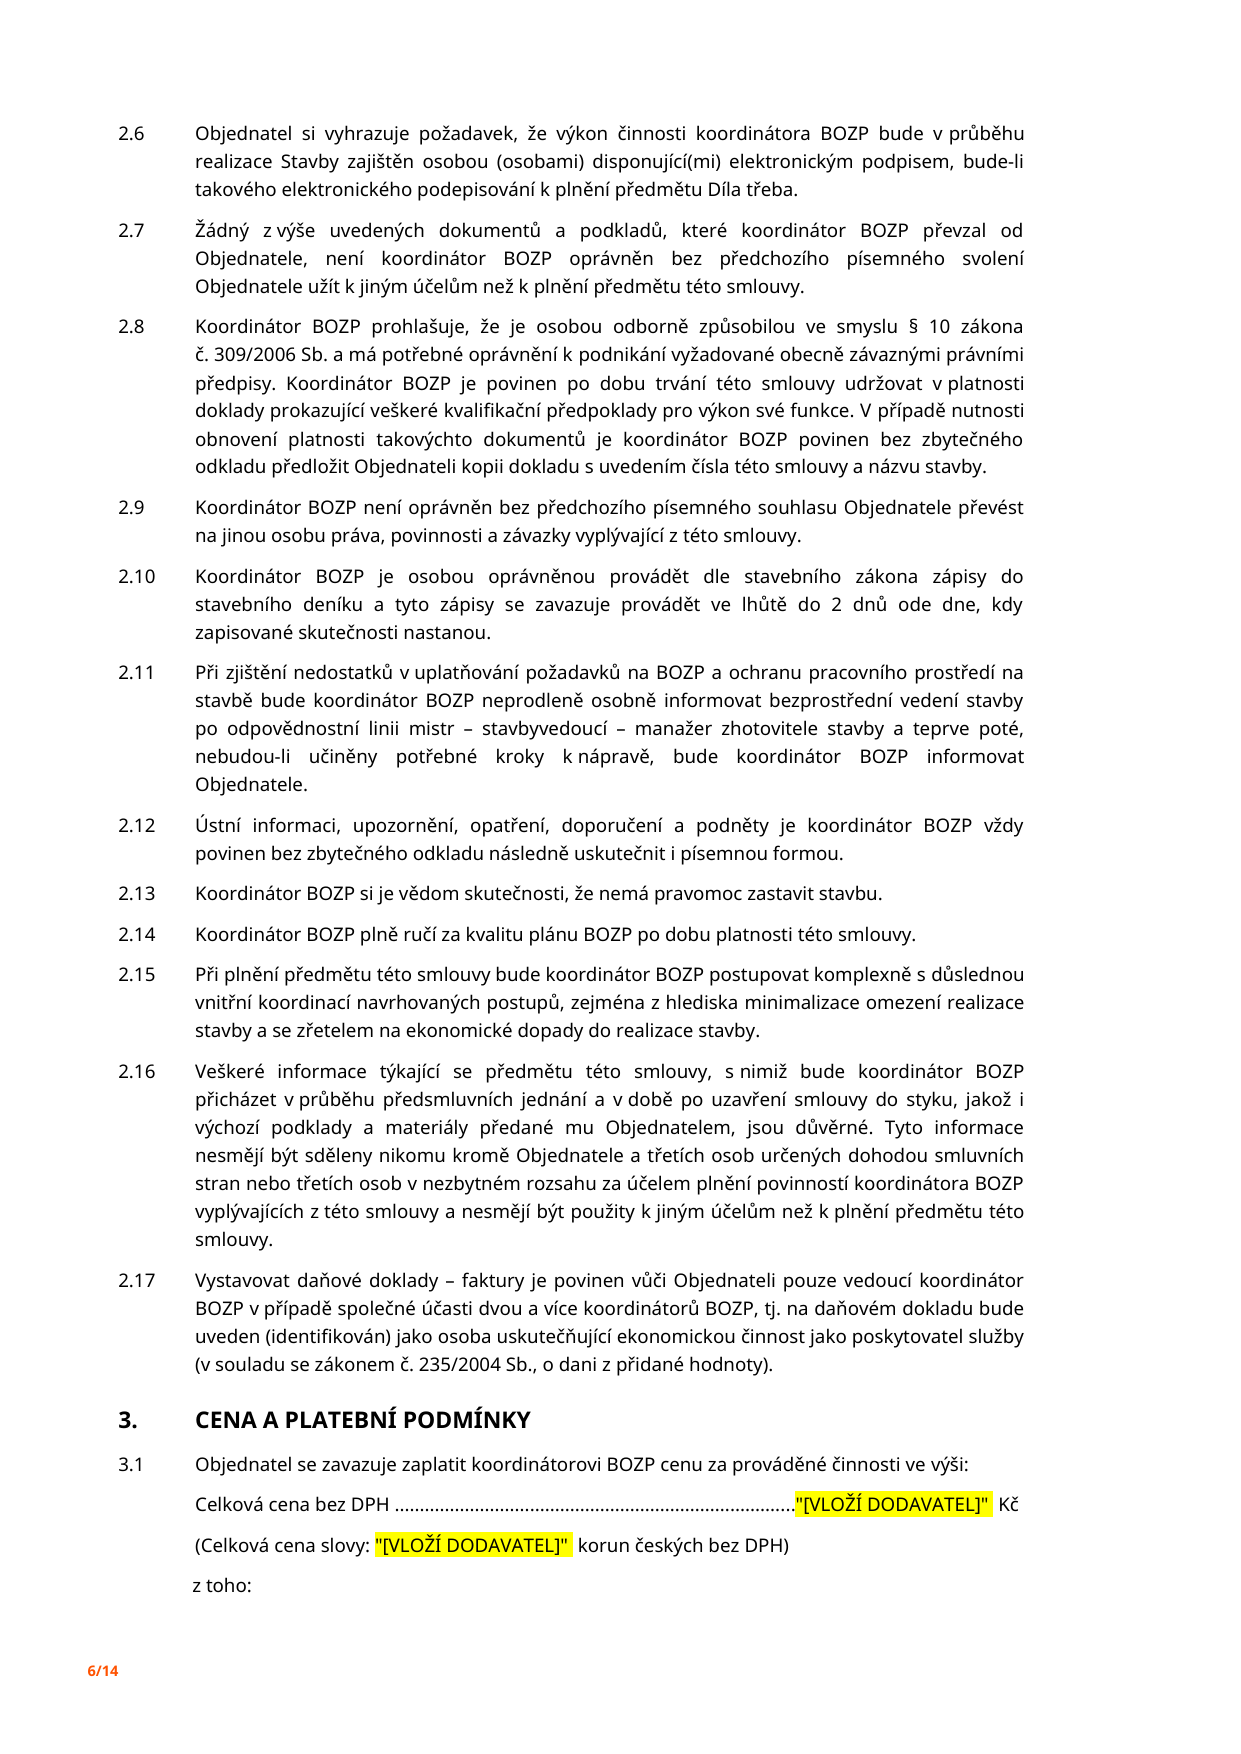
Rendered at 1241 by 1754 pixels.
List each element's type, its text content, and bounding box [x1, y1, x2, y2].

list Veškeré informace týkající se předmětu této smlouvy, s nimiž bude koordinátor BOZP přicházet v průběhu předsmluvních jednání a v době po uzavření smlouvy do styku, jakož i výchozí podklady a materiály předané mu Objednatelem, jsou důvěrné. Tyto informace nesmějí být sděleny nikomu kromě Objednatele a třetích osob určených dohodou smluvních stran nebo třetích osob v nezbytném rozsahu za účelem plnění povinností koordinátora BOZP vyplývajících z této smlouvy a nesmějí být použity k jiným účelům než k plnění předmětu této smlouvy. [118, 1058, 1024, 1252]
list Koordinátor BOZP prohlašuje, že je osobou odborně způsobilou ve smyslu § 10 zákona č. 309/2006 Sb. a má potřebné oprávnění k podnikání vyžadované obecně závaznými právními předpisy. Koordinátor BOZP je povinen po dobu trvání této smlouvy udržovat v platnosti doklady prokazující veškeré kvalifikační předpoklady pro výkon své funkce. V případě nutnosti obnovení platnosti takovýchto dokumentů je koordinátor BOZP povinen bez zbytečného odkladu předložit Objednateli kopii dokladu s uvedením čísla této smlouvy a názvu stavby. [118, 314, 1024, 479]
list Koordinátor BOZP si je vědom skutečnosti, že nemá pravomoc zastavit stavbu. [118, 881, 1024, 906]
text (Celková cena slovy: korun českých bez DPH) [195, 1532, 375, 1557]
list Koordinátor BOZP plně ručí za kvalitu plánu BOZP po dobu platnosti této smlouvy. [118, 921, 1024, 947]
list Objednatel si vyhrazuje požadavek, že výkon činnosti koordinátora BOZP bude v průběhu realizace Stavby zajištěn osobou (osobami) disponující(mi) elektronickým podpisem, bude-li takového elektronického podepisování k plnění předmětu Díla třeba. [118, 121, 1024, 202]
list CENA A PLATEBNÍ PODMÍNKY [118, 1404, 1024, 1435]
list Při plnění předmětu této smlouvy bude koordinátor BOZP postupovat komplexně s důslednou vnitřní koordinací navrhovaných postupů, zejména z hlediska minimalizace omezení realizace stavby a se zřetelem na ekonomické dopady do realizace stavby. [118, 962, 1024, 1043]
list Ústní informaci, upozornění, opatření, doporučení a podněty je koordinátor BOZP vždy povinen bez zbytečného odkladu následně uskutečnit i písemnou formou. [118, 812, 1024, 866]
list Vystavovat daňové doklady – faktury je povinen vůči Objednateli pouze vedoucí koordinátor BOZP v případě společné účasti dvou a více koordinátorů BOZP, tj. na daňovém dokladu bude uveden (identifikován) jako osoba uskutečňující ekonomickou činnost jako poskytovatel služby (v souladu se zákonem č. 235/2004 Sb., o dani z přidané hodnoty). [118, 1267, 1024, 1376]
list Objednatel se zavazuje zaplatit koordinátorovi BOZP cenu za prováděné činnosti ve výši: [118, 1451, 1024, 1476]
text (Celková cena slovy: korun českých bez DPH) [573, 1532, 1024, 1557]
list Koordinátor BOZP není oprávněn bez předchozího písemného souhlasu Objednatele převést na jinou osobu práva, povinnosti a závazky vyplývající z této smlouvy. [118, 494, 1024, 548]
text Celková cena bez DPH Kč [195, 1491, 795, 1517]
text z toho: [192, 1572, 1024, 1598]
list Při zjištění nedostatků v uplatňování požadavků na BOZP a ochranu pracovního prostředí na stavbě bude koordinátor BOZP neprodleně osobně informovat bezprostřední vedení stavby po odpovědnostní linii mistr – stavbyvedoucí – manažer zhotovitele stavby a teprve poté, nebudou-li učiněny potřebné kroky k nápravě, bude koordinátor BOZP informovat Objednatele. [118, 659, 1024, 797]
list Koordinátor BOZP je osobou oprávněnou provádět dle stavebního zákona zápisy do stavebního deníku a tyto zápisy se zavazuje provádět ve lhůtě do 2 dnů ode dne, kdy zapisované skutečnosti nastanou. [118, 563, 1024, 644]
list Žádný z výše uvedených dokumentů a podkladů, které koordinátor BOZP převzal od Objednatele, není koordinátor BOZP oprávněn bez předchozího písemného svolení Objednatele užít k jiným účelům než k plnění předmětu této smlouvy. [118, 217, 1024, 299]
